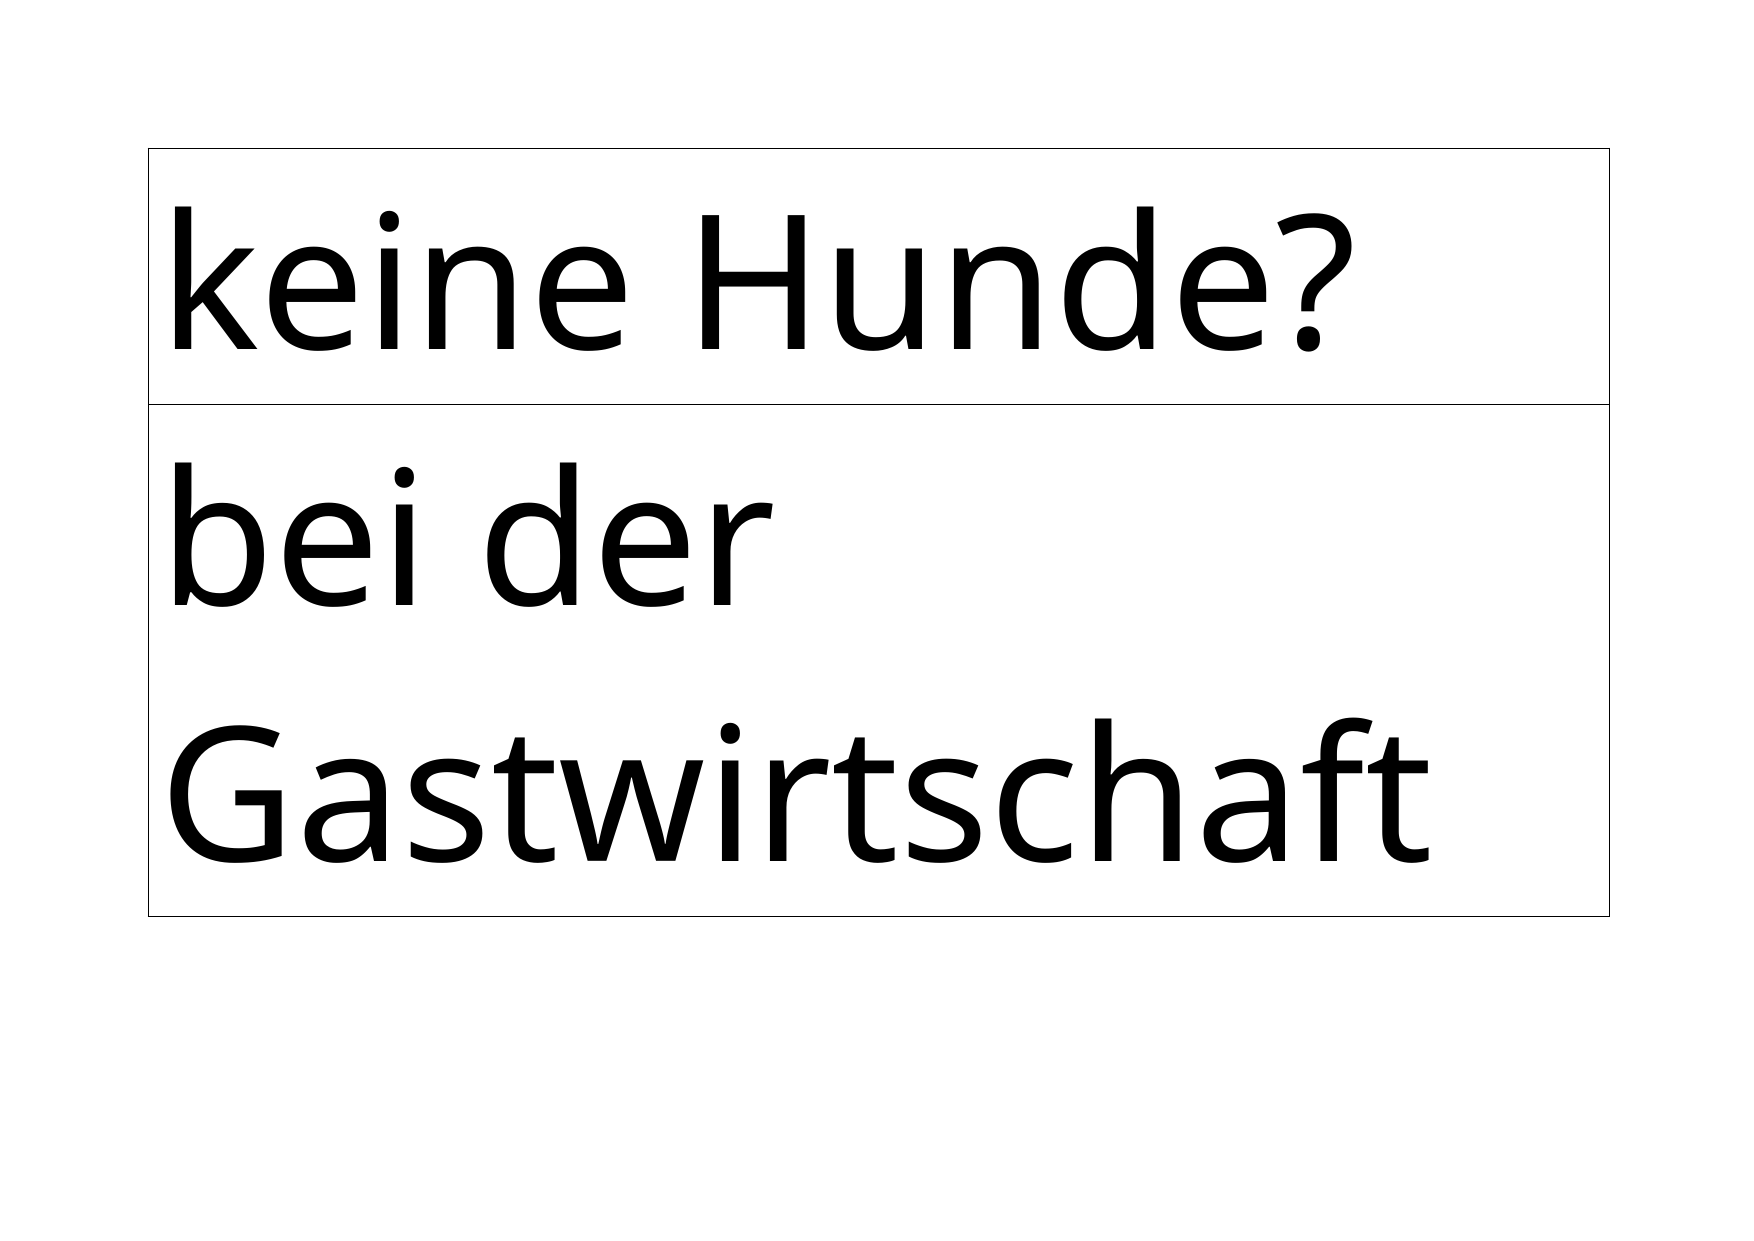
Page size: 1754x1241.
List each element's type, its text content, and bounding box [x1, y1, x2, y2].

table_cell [149, 405, 1609, 916]
table_cell keine Hunde? [149, 149, 1609, 404]
